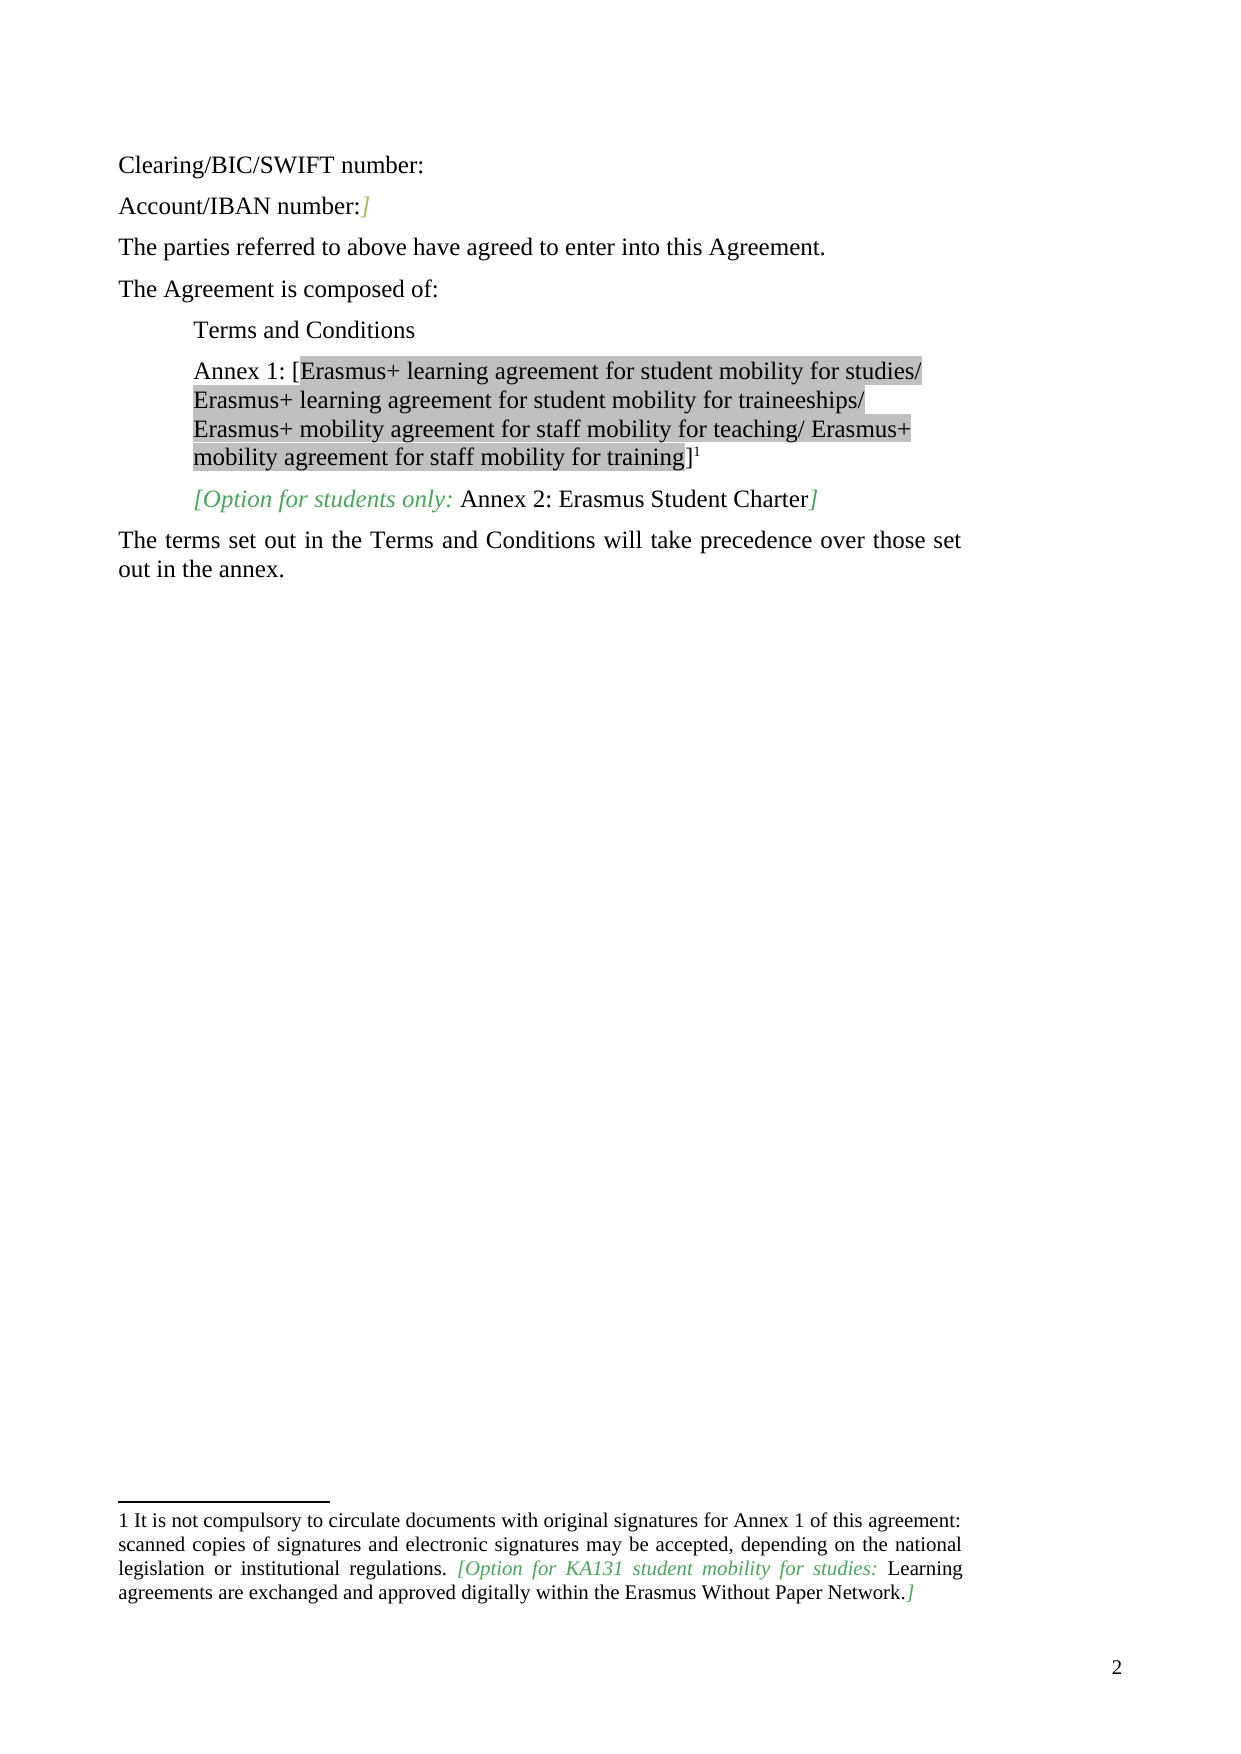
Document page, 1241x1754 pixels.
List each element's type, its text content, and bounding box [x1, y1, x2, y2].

text [Option for students only: Annex 2: Erasmus Student Charter] [118, 484, 963, 512]
text The terms set out in the Terms and Conditions will take precedence over those set out in the annex. [118, 525, 963, 582]
text Clearing/BIC/SWIFT number: [118, 150, 963, 179]
text Account/IBAN number:] [118, 191, 963, 220]
text Terms and Conditions [118, 315, 963, 344]
text The Agreement is composed of: [118, 274, 963, 302]
text The parties referred to above have agreed to enter into this Agreement. [118, 232, 963, 261]
text Annex 1: [Erasmus+ learning agreement for student mobility for studies/ Erasmus+ learning agreement for student mobility for traineeships/ Erasmus+ mobility agreement for staff mobility for teaching/ Erasmus+ mobility agreement for staff mobility for training] [193, 356, 963, 471]
